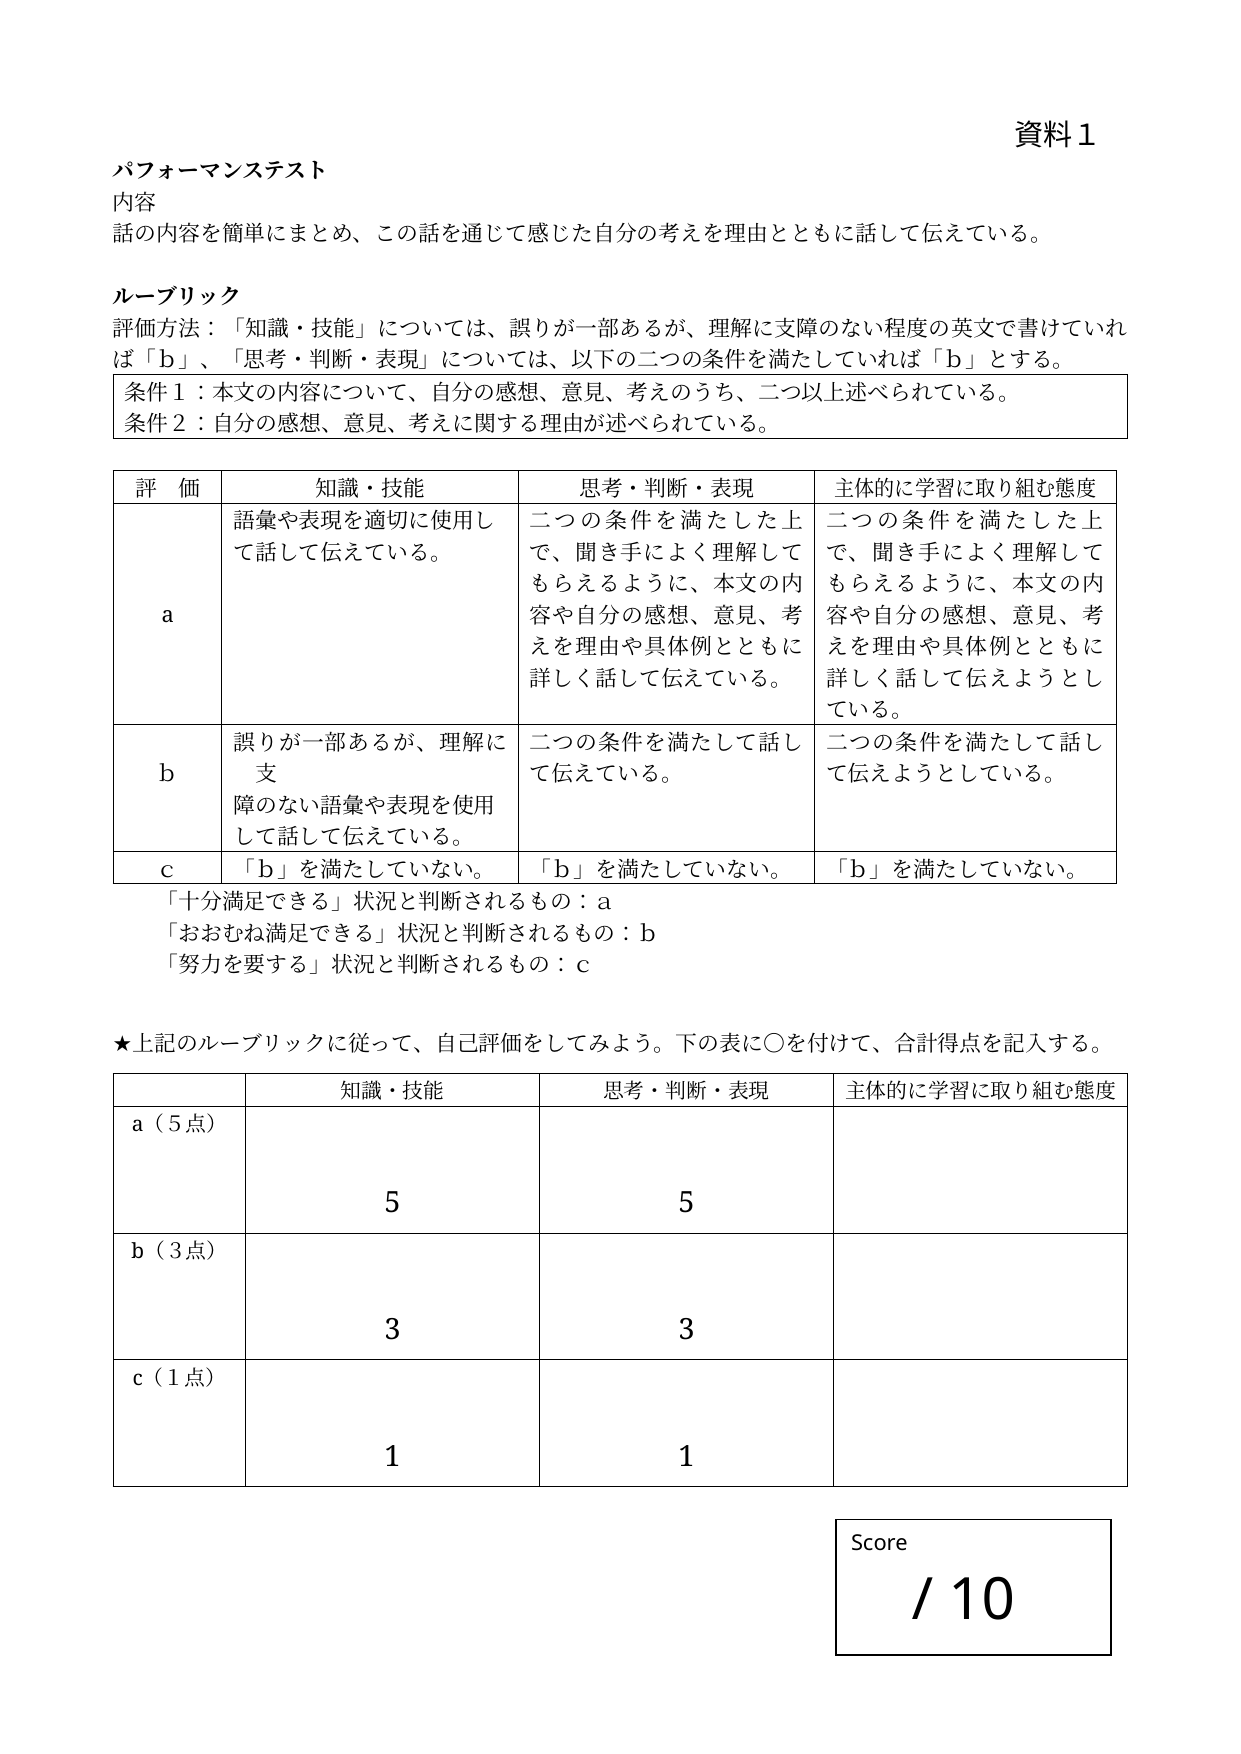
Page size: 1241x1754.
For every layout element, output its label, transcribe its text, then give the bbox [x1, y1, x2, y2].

table_cell 誤りが一部あるが、理解に支 障のない語彙や表現を使用 して話して伝えている。 [222, 725, 518, 851]
table_cell 3 [246, 1234, 539, 1359]
table_header 知識・技能 [246, 1074, 539, 1106]
text 評価方法：「知識・技能」については、誤りが一部あるが、理解に支障のない程度の英文で書けていれば「ｂ」、「思考・判断・表現」については、以下の二つの条件を満たしていれば「ｂ」とする。 [112, 311, 1128, 374]
table_cell 5 [246, 1107, 539, 1232]
table_header 条件１：本文の内容について、自分の感想、意見、考えのうち、二つ以上述べられている。 条件２：自分の感想、意見、考えに関する理由が述べられている。 [114, 375, 1127, 438]
table_cell [834, 1234, 1127, 1359]
text ★上記のルーブリックに従って、自己評価をしてみよう。下の表に〇を付けて、合計得点を記入する。 [112, 1010, 1128, 1073]
table_cell 二つの条件を満たした上で、聞き手によく理解してもらえるように、本文の内容や自分の感想、意見、考えを理由や具体例とともに詳しく話して伝えようとしている。 [815, 504, 1116, 724]
table_cell 1 [246, 1360, 539, 1486]
table_cell 5 [540, 1107, 833, 1232]
table_cell 語彙や表現を適切に使用し て話して伝えている。 [222, 504, 518, 724]
table_cell ｂ [114, 725, 221, 851]
text ルーブリック [112, 279, 1128, 311]
table_cell 二つの条件を満たした上で、聞き手によく理解してもらえるように、本文の内容や自分の感想、意見、考えを理由や具体例とともに詳しく話して伝えている。 [519, 504, 814, 724]
table_cell a [114, 504, 221, 724]
text 「努力を要する」状況と判断されるもの：ｃ [156, 947, 1128, 979]
table_cell 「ｂ」を満たしていない。 [222, 852, 518, 883]
text 「十分満足できる」状況と判断されるもの：ａ [156, 884, 1128, 916]
text 話の内容を簡単にまとめ、この話を通じて感じた自分の考えを理由とともに話して伝えている。 [112, 216, 1128, 248]
table_cell 1 [540, 1360, 833, 1486]
table_cell 3 [540, 1234, 833, 1359]
table_cell 二つの条件を満たして話して伝えようとしている。 [815, 725, 1116, 851]
table_header 思考・判断・表現 [519, 471, 814, 503]
table_header 知識・技能 [222, 471, 518, 503]
table_header 思考・判断・表現 [540, 1074, 833, 1106]
table_header 評 価 [114, 471, 221, 503]
table_cell 二つの条件を満たして話して伝えている。 [519, 725, 814, 851]
table_cell 「ｂ」を満たしていない。 [519, 852, 814, 883]
table_cell b（３点） [114, 1234, 245, 1359]
table_header [114, 1074, 245, 1106]
table_cell [834, 1360, 1127, 1486]
text パフォーマンステスト [112, 153, 1128, 185]
table_header 主体的に学習に取り組む態度 [815, 471, 1116, 503]
table_cell c（１点） [114, 1360, 245, 1486]
table_cell a（５点） [114, 1107, 245, 1232]
table_header 主体的に学習に取り組む態度 [834, 1074, 1127, 1106]
table_cell [834, 1107, 1127, 1232]
table_cell 「ｂ」を満たしていない。 [815, 852, 1116, 883]
table_cell ｃ [114, 852, 221, 883]
text 「おおむね満足できる」状況と判断されるもの：ｂ [156, 916, 1128, 947]
text 内容 [112, 185, 1128, 216]
